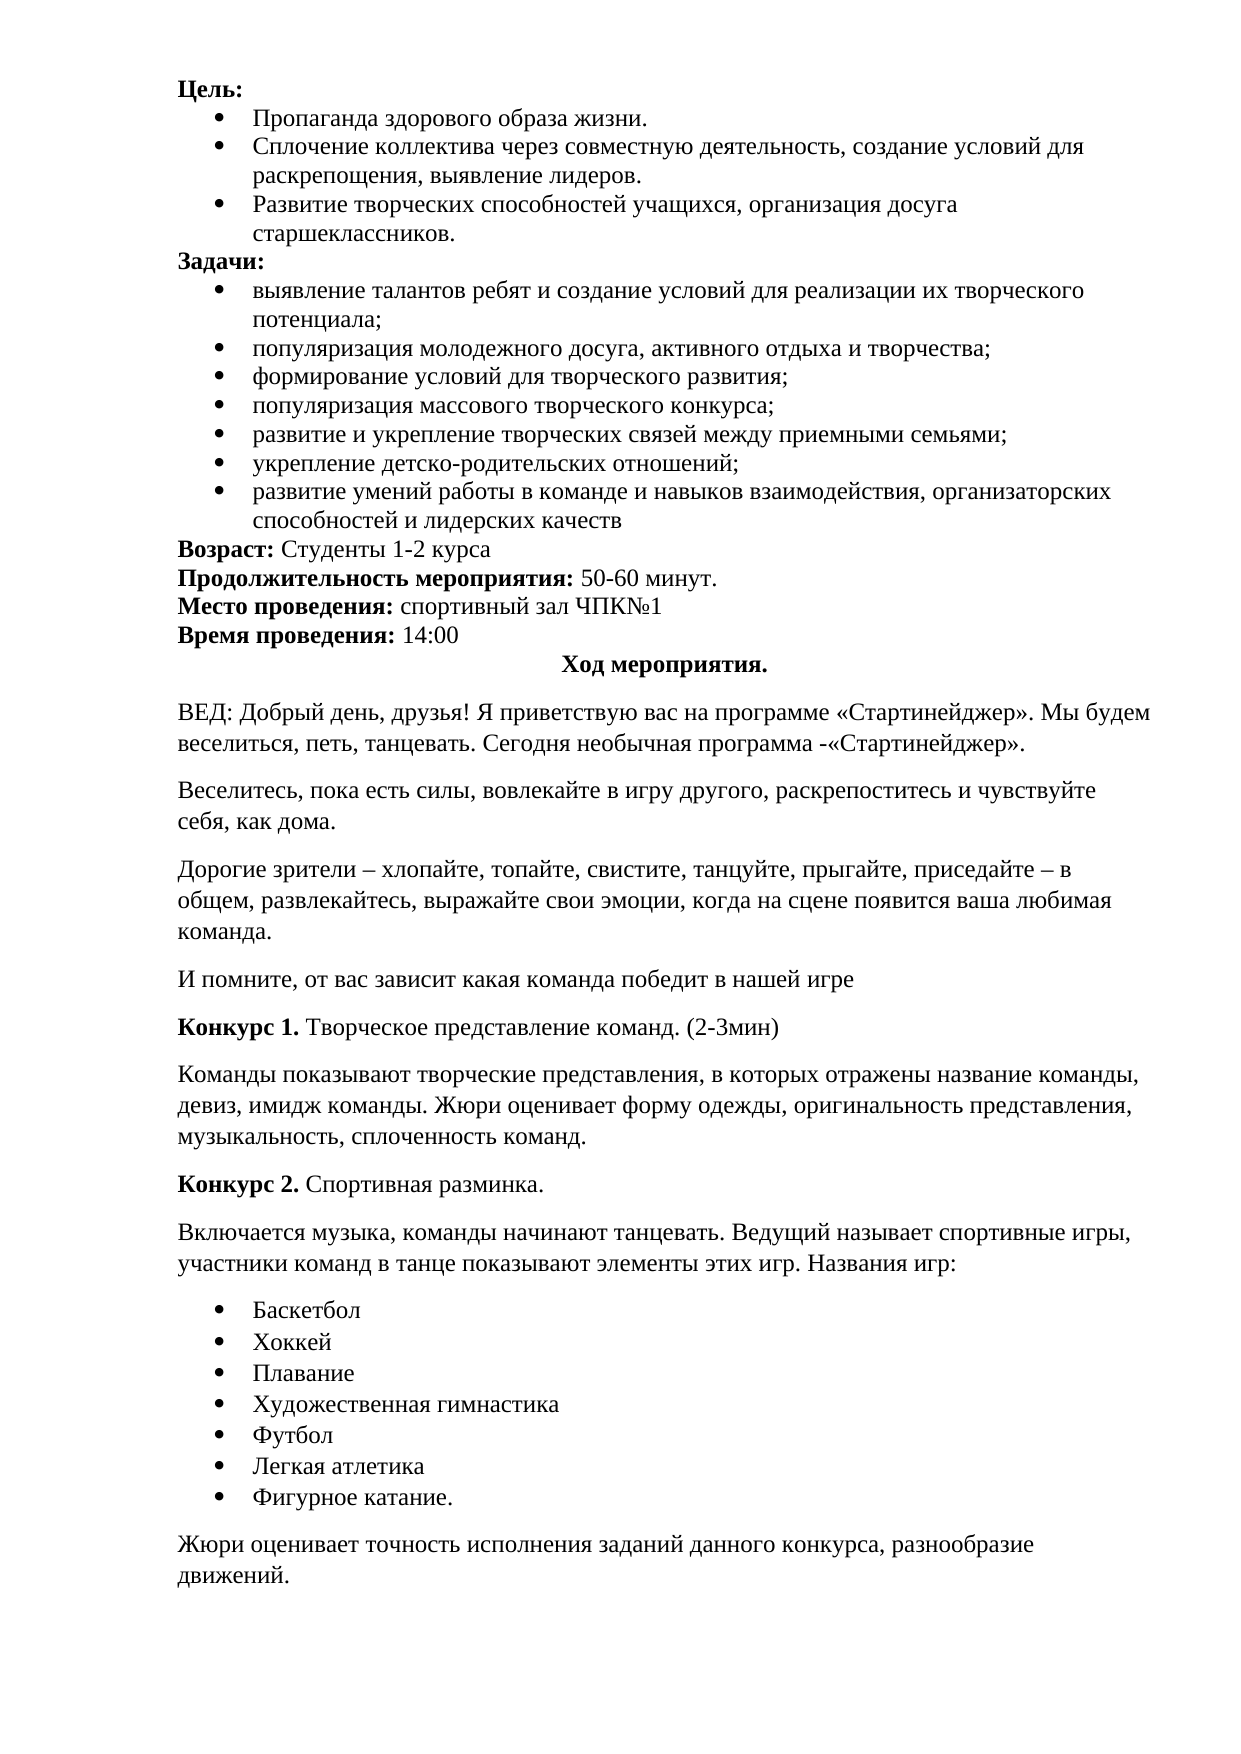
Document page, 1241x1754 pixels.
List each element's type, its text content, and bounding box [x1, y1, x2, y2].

text Место проведения: спортивный зал ЧПК№1 [177, 591, 1152, 620]
list выявление талантов ребят и создание условий для реализации их творческого потенциала; [215, 275, 1152, 333]
text ВЕД: Добрый день, друзья! Я приветствую вас на программе «Стартинейджер». Мы будем веселиться, петь, танцевать. Сегодня необычная программа -«Стартинейджер». [177, 697, 1152, 756]
text Команды показывают творческие представления, в которых отражены название команды, девиз, имидж команды. Жюри оценивает форму одежды, оригинальность представления, музыкальность, сплоченность команд. [177, 1059, 1152, 1150]
list Пропаганда здорового образа жизни. [215, 103, 1152, 131]
list Хоккей [215, 1327, 1152, 1355]
list Фигурное катание. [215, 1482, 1152, 1511]
text Возраст: Студенты 1-2 курса [177, 534, 1152, 563]
text Дорогие зрители – хлопайте, топайте, свистите, танцуйте, прыгайте, приседайте – в общем, развлекайтесь, выражайте свои эмоции, когда на сцене появится ваша любимая команда. [177, 854, 1152, 945]
text Конкурс 1. Творческое представление команд. (2-3мин) [177, 1012, 1152, 1040]
list Развитие творческих способностей учащихся, организация досуга старшеклассников. [215, 189, 1152, 246]
list Футбол [215, 1420, 1152, 1448]
list укрепление детско-родительских отношений; [215, 448, 1152, 476]
list Сплочение коллектива через совместную деятельность, создание условий для раскрепощения, выявление лидеров. [215, 131, 1152, 189]
list развитие умений работы в команде и навыков взаимодействия, организаторских способностей и лидерских качеств [215, 476, 1152, 534]
list популяризация массового творческого конкурса; [215, 390, 1152, 419]
list популяризация молодежного досуга, активного отдыха и творчества; [215, 333, 1152, 361]
text Задачи: [177, 246, 1152, 275]
list Плавание [215, 1358, 1152, 1386]
text Включается музыка, команды начинают танцевать. Ведущий называет спортивные игры, участники команд в танце показывают элементы этих игр. Названия игр: [177, 1217, 1152, 1277]
text Конкурс 2. Спортивная разминка. [177, 1169, 1152, 1198]
text Цель: [177, 74, 1152, 103]
text Жюри оценивает точность исполнения заданий данного конкурса, разнообразие движений. [177, 1529, 1152, 1589]
text И помните, от вас зависит какая команда победит в нашей игре [177, 964, 1152, 993]
list Художественная гимнастика [215, 1389, 1152, 1417]
list Баскетбол [215, 1296, 1152, 1324]
text Время проведения: 14:00 [177, 620, 1152, 649]
list формирование условий для творческого развития; [215, 361, 1152, 390]
text Продолжительность мероприятия: 50-60 минут. [177, 563, 1152, 591]
list развитие и укрепление творческих связей между приемными семьями; [215, 419, 1152, 448]
list Легкая атлетика [215, 1451, 1152, 1479]
text Веселитесь, пока есть силы, вовлекайте в игру другого, раскрепоститесь и чувствуйте себя, как дома. [177, 775, 1152, 835]
text Ход мероприятия. [177, 649, 1152, 678]
